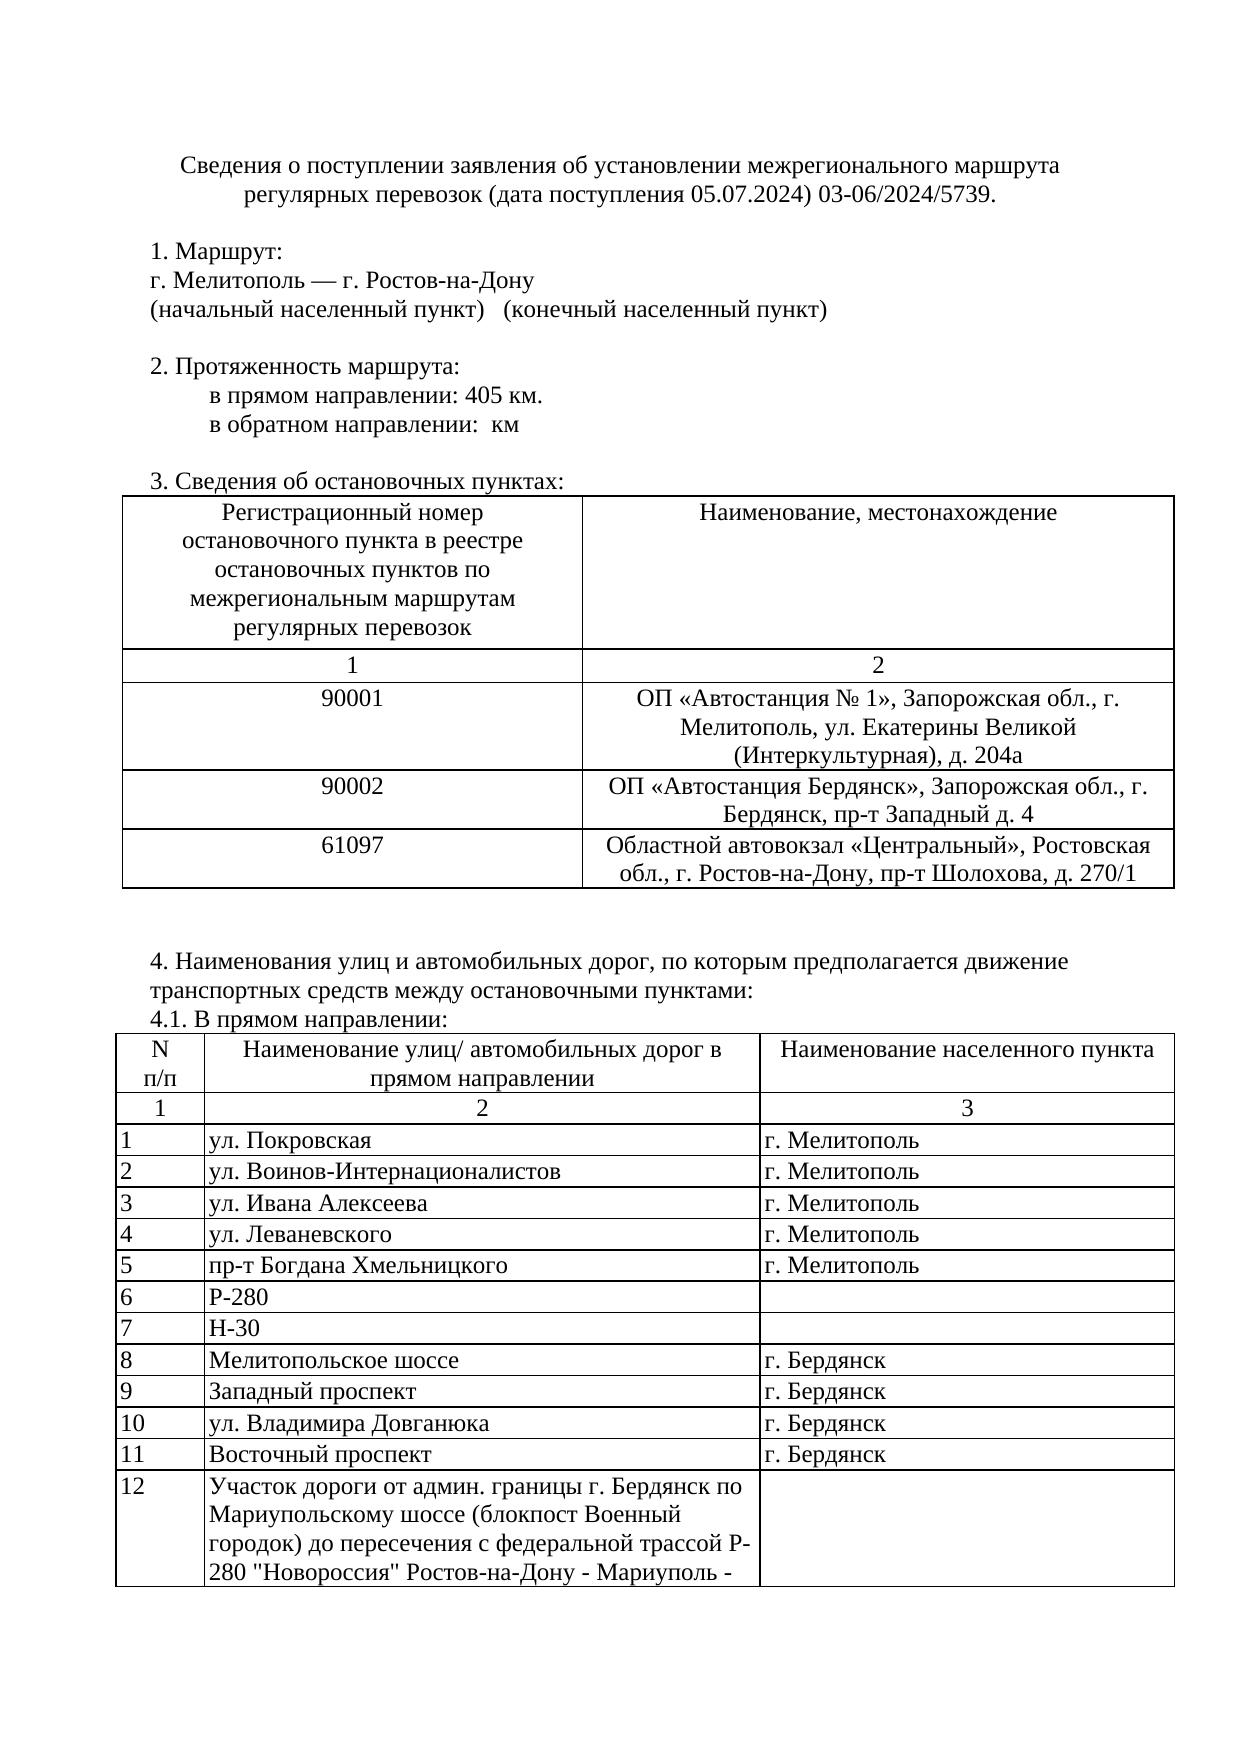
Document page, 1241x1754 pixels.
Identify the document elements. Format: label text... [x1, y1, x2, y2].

table_header Наименование, местонахождение [583, 497, 1173, 648]
table_cell 1 [117, 1125, 204, 1154]
table_cell ул. Ивана Алексеева [205, 1188, 759, 1217]
text (начальный населенный пункт) (конечный населенный пункт) [150, 294, 1090, 322]
table_cell г. Мелитополь [761, 1188, 1174, 1217]
table_cell г. Бердянск [761, 1408, 1174, 1438]
text 3. Сведения об остановочных пунктах: [150, 466, 1090, 495]
table_cell Областной автовокзал «Центральный», Ростовская обл., г. Ростов-на-Дону, пр-т Шолохова, д. 270/1 [583, 830, 1173, 887]
table_cell 6 [117, 1282, 204, 1312]
table_cell 3 [761, 1093, 1174, 1123]
table_cell 8 [117, 1345, 204, 1375]
table_cell Мелитопольское шоссе [205, 1345, 759, 1375]
table_cell 4 [117, 1219, 204, 1249]
table_cell г. Мелитополь [761, 1219, 1174, 1249]
table_cell ОП «Автостанция № 1», Запорожская обл., г. Мелитополь, ул. Екатерины Великой (Интеркультурная), д. 204а [583, 683, 1173, 769]
table_header Наименование улиц/ автомобильных дорог в прямом направлении [205, 1034, 759, 1092]
table_header Регистрационный номер остановочного пункта в реестре остановочных пунктов по межрегиональным маршрутам регулярных перевозок [123, 497, 582, 648]
table_cell г. Мелитополь [761, 1125, 1174, 1154]
table_cell 1 [117, 1093, 204, 1123]
table_cell 90001 [123, 683, 582, 769]
table_header Наименование населенного пункта [761, 1034, 1174, 1092]
text 2. Протяженность маршрута: [150, 351, 1090, 380]
table_cell Восточный проспект [205, 1439, 759, 1469]
table_cell Р-280 [205, 1282, 759, 1312]
text Сведения о поступлении заявления об установлении межрегионального маршрута регулярных перевозок (дата поступления 05.07.2024) 03-06/2024/5739. [150, 150, 1090, 207]
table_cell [205, 1471, 759, 1586]
table_cell [761, 1313, 1174, 1343]
text в обратном направлении: км [150, 409, 1090, 437]
text 1. Маршрут: [150, 236, 1090, 265]
table_cell Западный проспект [205, 1376, 759, 1406]
table_cell 12 [117, 1471, 204, 1586]
table_cell пр-т Богдана Хмельницкого [205, 1251, 759, 1280]
table_cell 3 [117, 1188, 204, 1217]
table_cell 2 [205, 1093, 759, 1123]
table_cell 10 [117, 1408, 204, 1438]
table_cell 2 [583, 650, 1173, 681]
table_cell 7 [117, 1313, 204, 1343]
table_cell Н-30 [205, 1313, 759, 1343]
table_cell г. Мелитополь [761, 1251, 1174, 1280]
table_header N п/п [117, 1034, 204, 1092]
table_cell 9 [117, 1376, 204, 1406]
table_cell 5 [117, 1251, 204, 1280]
text 4.1. В прямом направлении: [150, 1004, 1090, 1033]
table_cell ул. Покровская [205, 1125, 759, 1154]
table_cell 11 [117, 1439, 204, 1469]
table_cell 61097 [123, 830, 582, 887]
table_cell ул. Владимира Довганюка [205, 1408, 759, 1438]
table_cell [761, 1471, 1174, 1586]
table_cell г. Бердянск [761, 1345, 1174, 1375]
table_cell 2 [117, 1156, 204, 1186]
table_cell [761, 1282, 1174, 1312]
text в прямом направлении: 405 км. [150, 380, 1090, 409]
table_cell ОП «Автостанция Бердянск», Запорожская обл., г. Бердянск, пр-т Западный д. 4 [583, 771, 1173, 828]
table_cell 90002 [123, 771, 582, 828]
table_cell ул. Воинов-Интернационалистов [205, 1156, 759, 1186]
table_cell г. Бердянск [761, 1376, 1174, 1406]
table_cell 1 [123, 650, 582, 681]
table_cell г. Мелитополь [761, 1156, 1174, 1186]
table_cell ул. Леваневского [205, 1219, 759, 1249]
text 4. Наименования улиц и автомобильных дорог, по которым предполагается движение транспортных средств между остановочными пунктами: [150, 946, 1090, 1004]
text г. Мелитополь — г. Ростов-на-Дону [150, 265, 1090, 294]
table_cell г. Бердянск [761, 1439, 1174, 1469]
